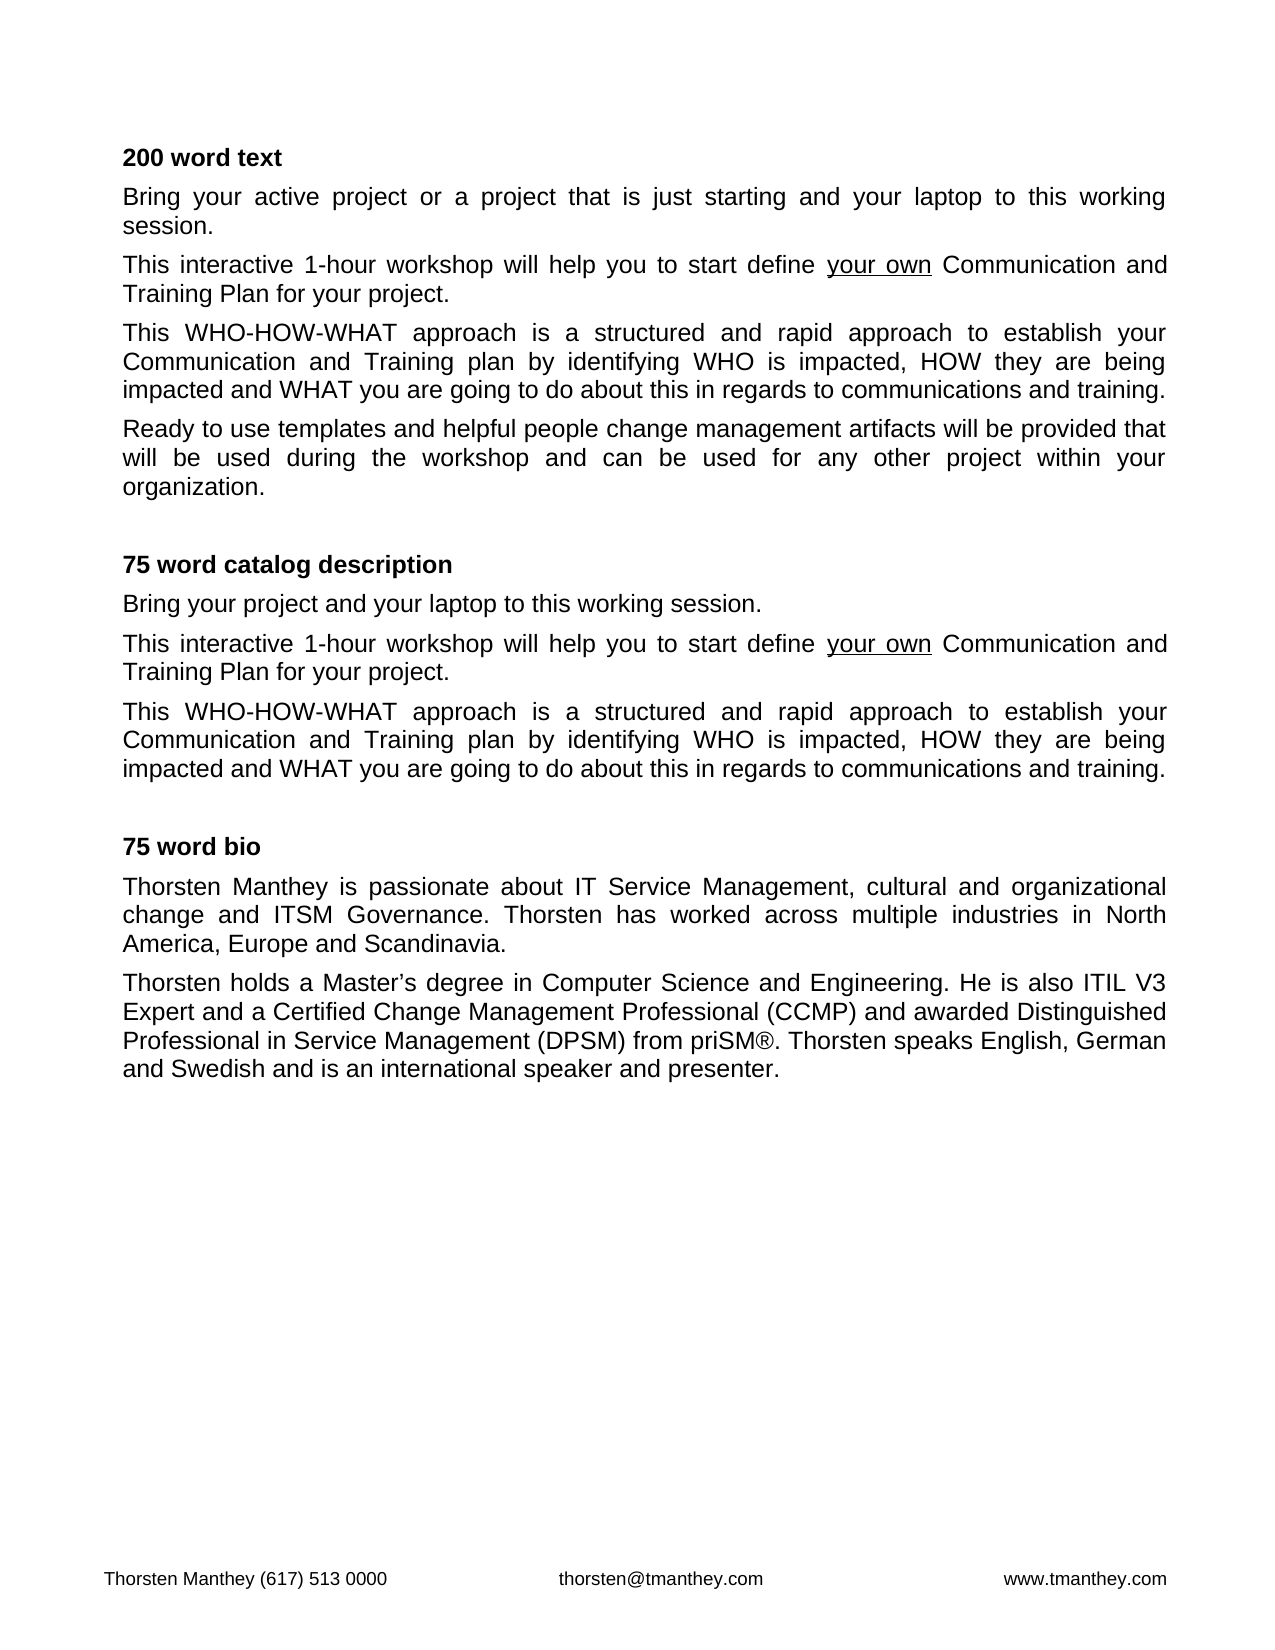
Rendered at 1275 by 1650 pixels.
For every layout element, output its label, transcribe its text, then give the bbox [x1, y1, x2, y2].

text Bring your active project or a project that is just starting and your laptop to this working session. [122, 182, 1168, 239]
text This WHO-HOW-WHAT approach is a structured and rapid approach to establish your Communication and Training plan by identifying WHO is impacted, HOW they are being impacted and WHAT you are going to do about this in regards to communications and training. [122, 318, 1168, 404]
text Ready to use templates and helpful people change management artifacts will be provided that will be used during the workshop and can be used for any other project within your organization. [122, 414, 1168, 501]
text Thorsten Manthey is passionate about IT Service Management, cultural and organizational change and ITSM Governance. Thorsten has worked across multiple industries in North America, Europe and Scandinavia. [122, 871, 1168, 958]
text Bring your project and your laptop to this working session. [122, 589, 1168, 618]
text This interactive 1-hour workshop will help you to start define your own Communication and Training Plan for your project. [122, 628, 1168, 686]
text This WHO-HOW-WHAT approach is a structured and rapid approach to establish your Communication and Training plan by identifying WHO is impacted, HOW they are being impacted and WHAT you are going to do about this in regards to communications and training. [122, 696, 1168, 783]
text 75 word bio [122, 832, 1168, 861]
text Thorsten holds a Master’s degree in Computer Science and Engineering. He is also ITIL V3 Expert and a Certified Change Management Professional (CCMP) and awarded Distinguished Professional in Service Management (DPSM) from priSM®. Thorsten speaks English, German and Swedish and is an international speaker and presenter. [122, 968, 1168, 1083]
text 200 word text [122, 143, 1168, 171]
text 75 word catalog description [122, 550, 1168, 579]
text This interactive 1-hour workshop will help you to start define your own Communication and Training Plan for your project. [122, 250, 1168, 307]
